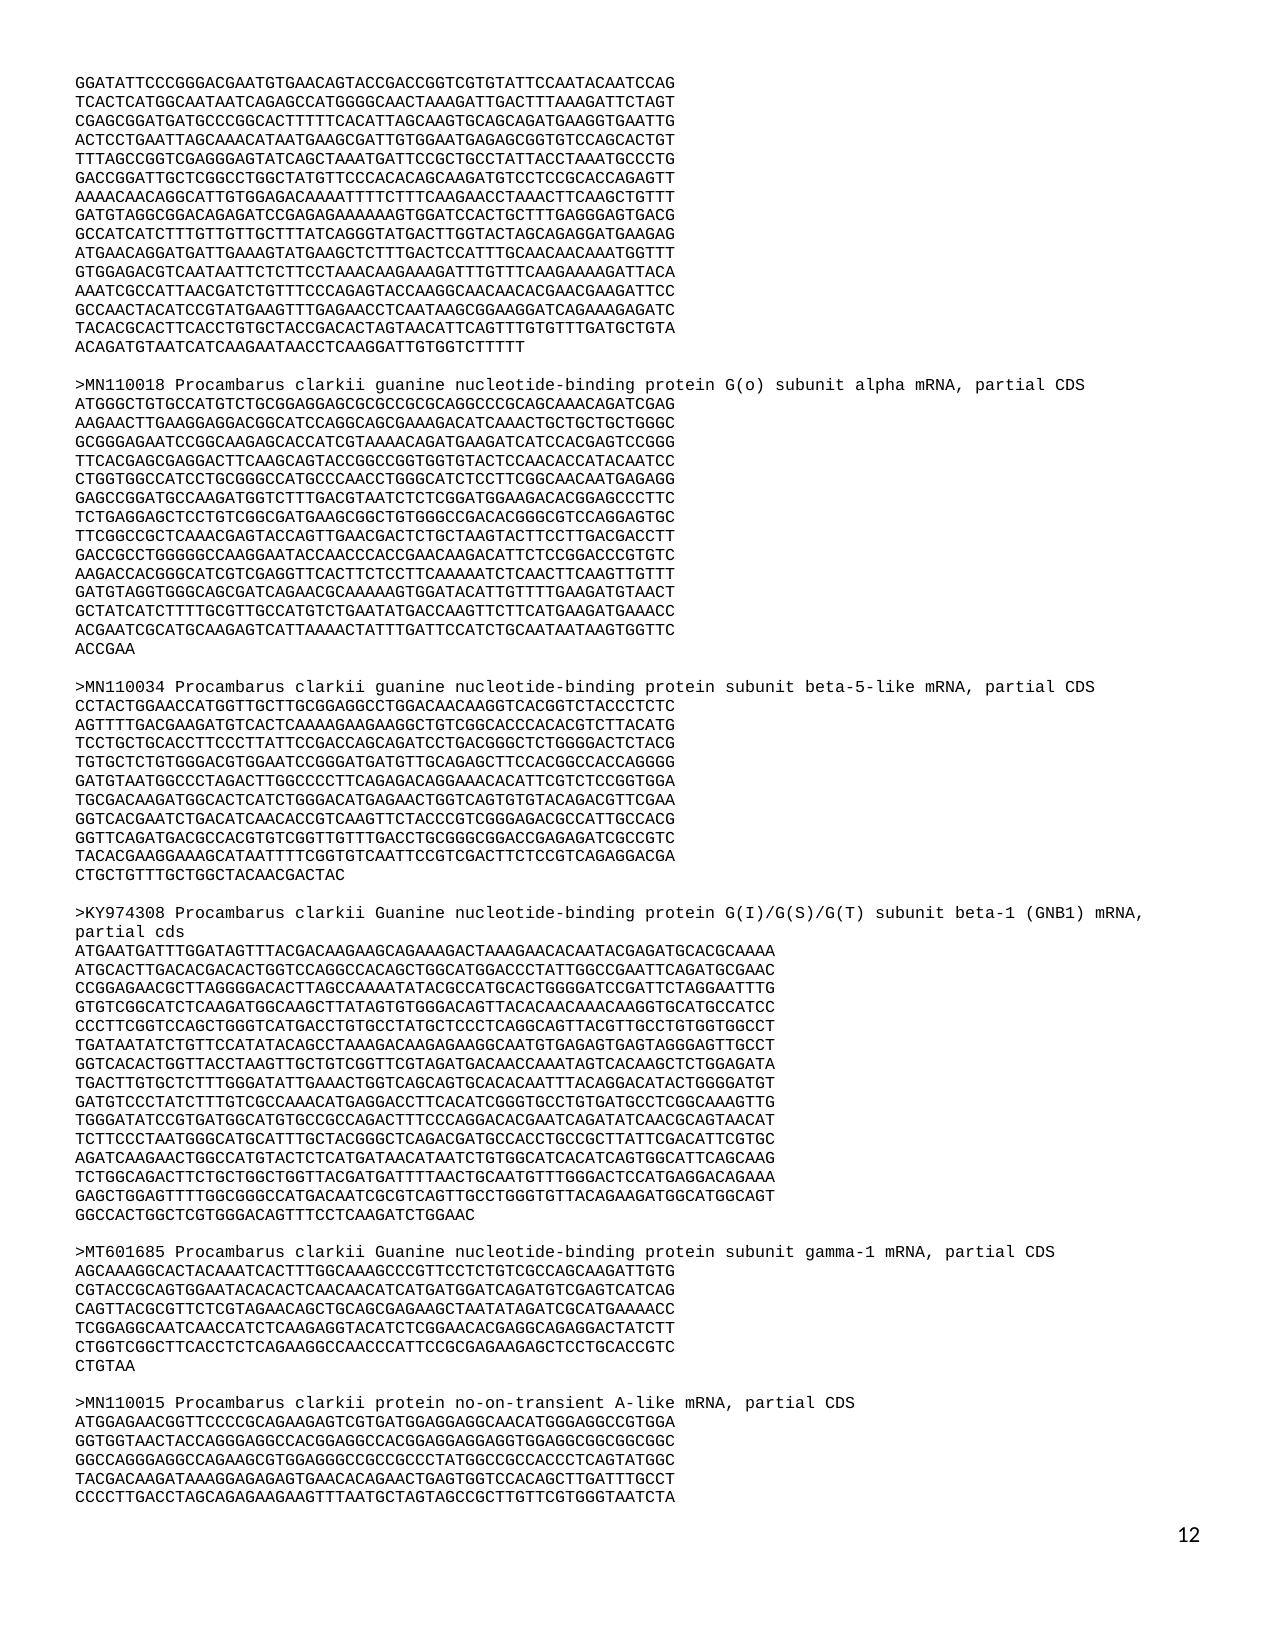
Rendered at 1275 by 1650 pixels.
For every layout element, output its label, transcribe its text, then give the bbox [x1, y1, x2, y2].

text GGTCACACTGGTTACCTAAGTTGCTGTCGGTTCGTAGATGACAACCAAATAGTCACAAGCTCTGGAGATA [75, 1055, 1200, 1074]
text GAGCTGGAGTTTTGGCGGGCCATGACAATCGCGTCAGTTGCCTGGGTGTTACAGAAGATGGCATGGCAGT [75, 1187, 1200, 1206]
text GATGTCCCTATCTTTGTCGCCAAACATGAGGACCTTCACATCGGGTGCCTGTGATGCCTCGGCAAAGTTG [75, 1093, 1200, 1112]
text CTGCTGTTTGCTGGCTACAACGACTAC [75, 867, 1200, 886]
text >MT601685 Procambarus clarkii Guanine nucleotide-binding protein subunit gamma-1 mRNA, partial CDS [75, 1244, 1200, 1263]
text GAGCCGGATGCCAAGATGGTCTTTGACGTAATCTCTCGGATGGAAGACACGGAGCCCTTC [75, 490, 1200, 509]
text CGTACCGCAGTGGAATACACACTCAACAACATCATGATGGATCAGATGTCGAGTCATCAG [75, 1282, 1200, 1301]
text TCGGAGGCAATCAACCATCTCAAGAGGTACATCTCGGAACACGAGGCAGAGGACTATCTT [75, 1319, 1200, 1338]
text TGTGCTCTGTGGGACGTGGAATCCGGGATGATGTTGCAGAGCTTCCACGGCCACCAGGGG [75, 754, 1200, 773]
text CTGGTCGGCTTCACCTCTCAGAAGGCCAACCCATTCCGCGAGAAGAGCTCCTGCACCGTC [75, 1338, 1200, 1357]
text ACAGATGTAATCATCAAGAATAACCTCAAGGATTGTGGTCTTTTT [75, 339, 1200, 358]
text ATGGGCTGTGCCATGTCTGCGGAGGAGCGCGCCGCGCAGGCCCGCAGCAAACAGATCGAG [75, 396, 1200, 414]
text TGACTTGTGCTCTTTGGGATATTGAAACTGGTCAGCAGTGCACACAATTTACAGGACATACTGGGGATGT [75, 1074, 1200, 1093]
text TACGACAAGATAAAGGAGAGAGTGAACACAGAACTGAGTGGTCCACAGCTTGATTTGCCT [75, 1470, 1200, 1489]
text CCGGAGAACGCTTAGGGGACACTTAGCCAAAATATACGCCATGCACTGGGGATCCGATTCTAGGAATTTG [75, 980, 1200, 999]
text AGATCAAGAACTGGCCATGTACTCTCATGATAACATAATCTGTGGCATCACATCAGTGGCATTCAGCAAG [75, 1150, 1200, 1168]
text GACCGCCTGGGGGCCAAGGAATACCAACCCACCGAACAAGACATTCTCCGGACCCGTGTC [75, 546, 1200, 565]
text AGCAAAGGCACTACAAATCACTTTGGCAAAGCCCGTTCCTCTGTCGCCAGCAAGATTGTG [75, 1263, 1200, 1282]
text CTGGTGGCCATCCTGCGGGCCATGCCCAACCTGGGCATCTCCTTCGGCAACAATGAGAGG [75, 471, 1200, 490]
text GGTCACGAATCTGACATCAACACCGTCAAGTTCTACCCGTCGGGAGACGCCATTGCCACG [75, 810, 1200, 829]
text AAGAACTTGAAGGAGGACGGCATCCAGGCAGCGAAAGACATCAAACTGCTGCTGCTGGGC [75, 414, 1200, 433]
text TGATAATATCTGTTCCATATACAGCCTAAAGACAAGAGAAGGCAATGTGAGAGTGAGTAGGGAGTTGCCT [75, 1037, 1200, 1055]
text >MN110015 Procambarus clarkii protein no-on-transient A-like mRNA, partial CDS [75, 1395, 1200, 1414]
text GCTATCATCTTTTGCGTTGCCATGTCTGAATATGACCAAGTTCTTCATGAAGATGAAACC [75, 603, 1200, 622]
text GGTTCAGATGACGCCACGTGTCGGTTGTTTGACCTGCGGGCGGACCGAGAGATCGCCGTC [75, 829, 1200, 848]
text GGCCACTGGCTCGTGGGACAGTTTCCTCAAGATCTGGAAC [75, 1206, 1200, 1225]
text AAAACAACAGGCATTGTGGAGACAAAATTTTCTTTCAAGAACCTAAACTTCAAGCTGTTT [75, 188, 1200, 207]
text GCCAACTACATCCGTATGAAGTTTGAGAACCTCAATAAGCGGAAGGATCAGAAAGAGATC [75, 301, 1200, 320]
text CCCCTTGACCTAGCAGAGAAGAAGTTTAATGCTAGTAGCCGCTTGTTCGTGGGTAATCTA [75, 1489, 1200, 1508]
text TCTGAGGAGCTCCTGTCGGCGATGAAGCGGCTGTGGGCCGACACGGGCGTCCAGGAGTGC [75, 509, 1200, 527]
text ATGCACTTGACACGACACTGGTCCAGGCCACAGCTGGCATGGACCCTATTGGCCGAATTCAGATGCGAAC [75, 961, 1200, 980]
text ATGAACAGGATGATTGAAAGTATGAAGCTCTTTGACTCCATTTGCAACAACAAATGGTTT [75, 245, 1200, 263]
text TGCGACAAGATGGCACTCATCTGGGACATGAGAACTGGTCAGTGTGTACAGACGTTCGAA [75, 791, 1200, 810]
text TCCTGCTGCACCTTCCCTTATTCCGACCAGCAGATCCTGACGGGCTCTGGGGACTCTACG [75, 735, 1200, 754]
text GTGGAGACGTCAATAATTCTCTTCCTAAACAAGAAAGATTTGTTTCAAGAAAAGATTACA [75, 263, 1200, 282]
text TACACGCACTTCACCTGTGCTACCGACACTAGTAACATTCAGTTTGTGTTTGATGCTGTA [75, 320, 1200, 339]
text ATGAATGATTTGGATAGTTTACGACAAGAAGCAGAAAGACTAAAGAACACAATACGAGATGCACGCAAAA [75, 942, 1200, 961]
text CCTACTGGAACCATGGTTGCTTGCGGAGGCCTGGACAACAAGGTCACGGTCTACCCTCTC [75, 697, 1200, 716]
text GGCCAGGGAGGCCAGAAGCGTGGAGGGCCGCCGCCCTATGGCCGCCACCCTCAGTATGGC [75, 1451, 1200, 1470]
text ACTCCTGAATTAGCAAACATAATGAAGCGATTGTGGAATGAGAGCGGTGTCCAGCACTGT [75, 132, 1200, 150]
text CGAGCGGATGATGCCCGGCACTTTTTCACATTAGCAAGTGCAGCAGATGAAGGTGAATTG [75, 113, 1200, 132]
text GTGTCGGCATCTCAAGATGGCAAGCTTATAGTGTGGGACAGTTACACAACAAACAAGGTGCATGCCATCC [75, 999, 1200, 1018]
text ATGGAGAACGGTTCCCCGCAGAAGAGTCGTGATGGAGGAGGCAACATGGGAGGCCGTGGA [75, 1414, 1200, 1432]
text GATGTAGGTGGGCAGCGATCAGAACGCAAAAAGTGGATACATTGTTTTGAAGATGTAACT [75, 584, 1200, 603]
text TCTTCCCTAATGGGCATGCATTTGCTACGGGCTCAGACGATGCCACCTGCCGCTTATTCGACATTCGTGC [75, 1131, 1200, 1150]
text >KY974308 Procambarus clarkii Guanine nucleotide-binding protein G(I)/G(S)/G(T) subunit beta-1 (GNB1) mRNA, partial cds [75, 904, 1200, 942]
text ACCGAA [75, 641, 1200, 659]
text TCTGGCAGACTTCTGCTGGCTGGTTACGATGATTTTAACTGCAATGTTTGGGACTCCATGAGGACAGAAA [75, 1168, 1200, 1187]
text AAATCGCCATTAACGATCTGTTTCCCAGAGTACCAAGGCAACAACACGAACGAAGATTCC [75, 282, 1200, 301]
text >MN110018 Procambarus clarkii guanine nucleotide-binding protein G(o) subunit alpha mRNA, partial CDS [75, 377, 1200, 396]
text >MN110034 Procambarus clarkii guanine nucleotide-binding protein subunit beta-5-like mRNA, partial CDS [75, 678, 1200, 697]
text TTCGGCCGCTCAAACGAGTACCAGTTGAACGACTCTGCTAAGTACTTCCTTGACGACCTT [75, 527, 1200, 546]
text ACGAATCGCATGCAAGAGTCATTAAAACTATTTGATTCCATCTGCAATAATAAGTGGTTC [75, 622, 1200, 641]
text TCACTCATGGCAATAATCAGAGCCATGGGGCAACTAAAGATTGACTTTAAAGATTCTAGT [75, 94, 1200, 113]
text TTTAGCCGGTCGAGGGAGTATCAGCTAAATGATTCCGCTGCCTATTACCTAAATGCCCTG [75, 150, 1200, 169]
text GCCATCATCTTTGTTGTTGCTTTATCAGGGTATGACTTGGTACTAGCAGAGGATGAAGAG [75, 226, 1200, 245]
text GGATATTCCCGGGACGAATGTGAACAGTACCGACCGGTCGTGTATTCCAATACAATCCAG [75, 75, 1200, 94]
text GACCGGATTGCTCGGCCTGGCTATGTTCCCACACAGCAAGATGTCCTCCGCACCAGAGTT [75, 169, 1200, 188]
text GCGGGAGAATCCGGCAAGAGCACCATCGTAAAACAGATGAAGATCATCCACGAGTCCGGG [75, 433, 1200, 452]
text GATGTAGGCGGACAGAGATCCGAGAGAAAAAAGTGGATCCACTGCTTTGAGGGAGTGACG [75, 207, 1200, 226]
text AGTTTTGACGAAGATGTCACTCAAAAGAAGAAGGCTGTCGGCACCCACACGTCTTACATG [75, 716, 1200, 735]
text AAGACCACGGGCATCGTCGAGGTTCACTTCTCCTTCAAAAATCTCAACTTCAAGTTGTTT [75, 565, 1200, 584]
text GGTGGTAACTACCAGGGAGGCCACGGAGGCCACGGAGGAGGAGGTGGAGGCGGCGGCGGC [75, 1432, 1200, 1451]
text TTCACGAGCGAGGACTTCAAGCAGTACCGGCCGGTGGTGTACTCCAACACCATACAATCC [75, 452, 1200, 471]
text CCCTTCGGTCCAGCTGGGTCATGACCTGTGCCTATGCTCCCTCAGGCAGTTACGTTGCCTGTGGTGGCCT [75, 1018, 1200, 1037]
text CAGTTACGCGTTCTCGTAGAACAGCTGCAGCGAGAAGCTAATATAGATCGCATGAAAACC [75, 1301, 1200, 1319]
text TGGGATATCCGTGATGGCATGTGCCGCCAGACTTTCCCAGGACACGAATCAGATATCAACGCAGTAACAT [75, 1112, 1200, 1131]
text GATGTAATGGCCCTAGACTTGGCCCCTTCAGAGACAGGAAACACATTCGTCTCCGGTGGA [75, 773, 1200, 791]
text TACACGAAGGAAAGCATAATTTTCGGTGTCAATTCCGTCGACTTCTCCGTCAGAGGACGA [75, 848, 1200, 867]
text CTGTAA [75, 1357, 1200, 1376]
